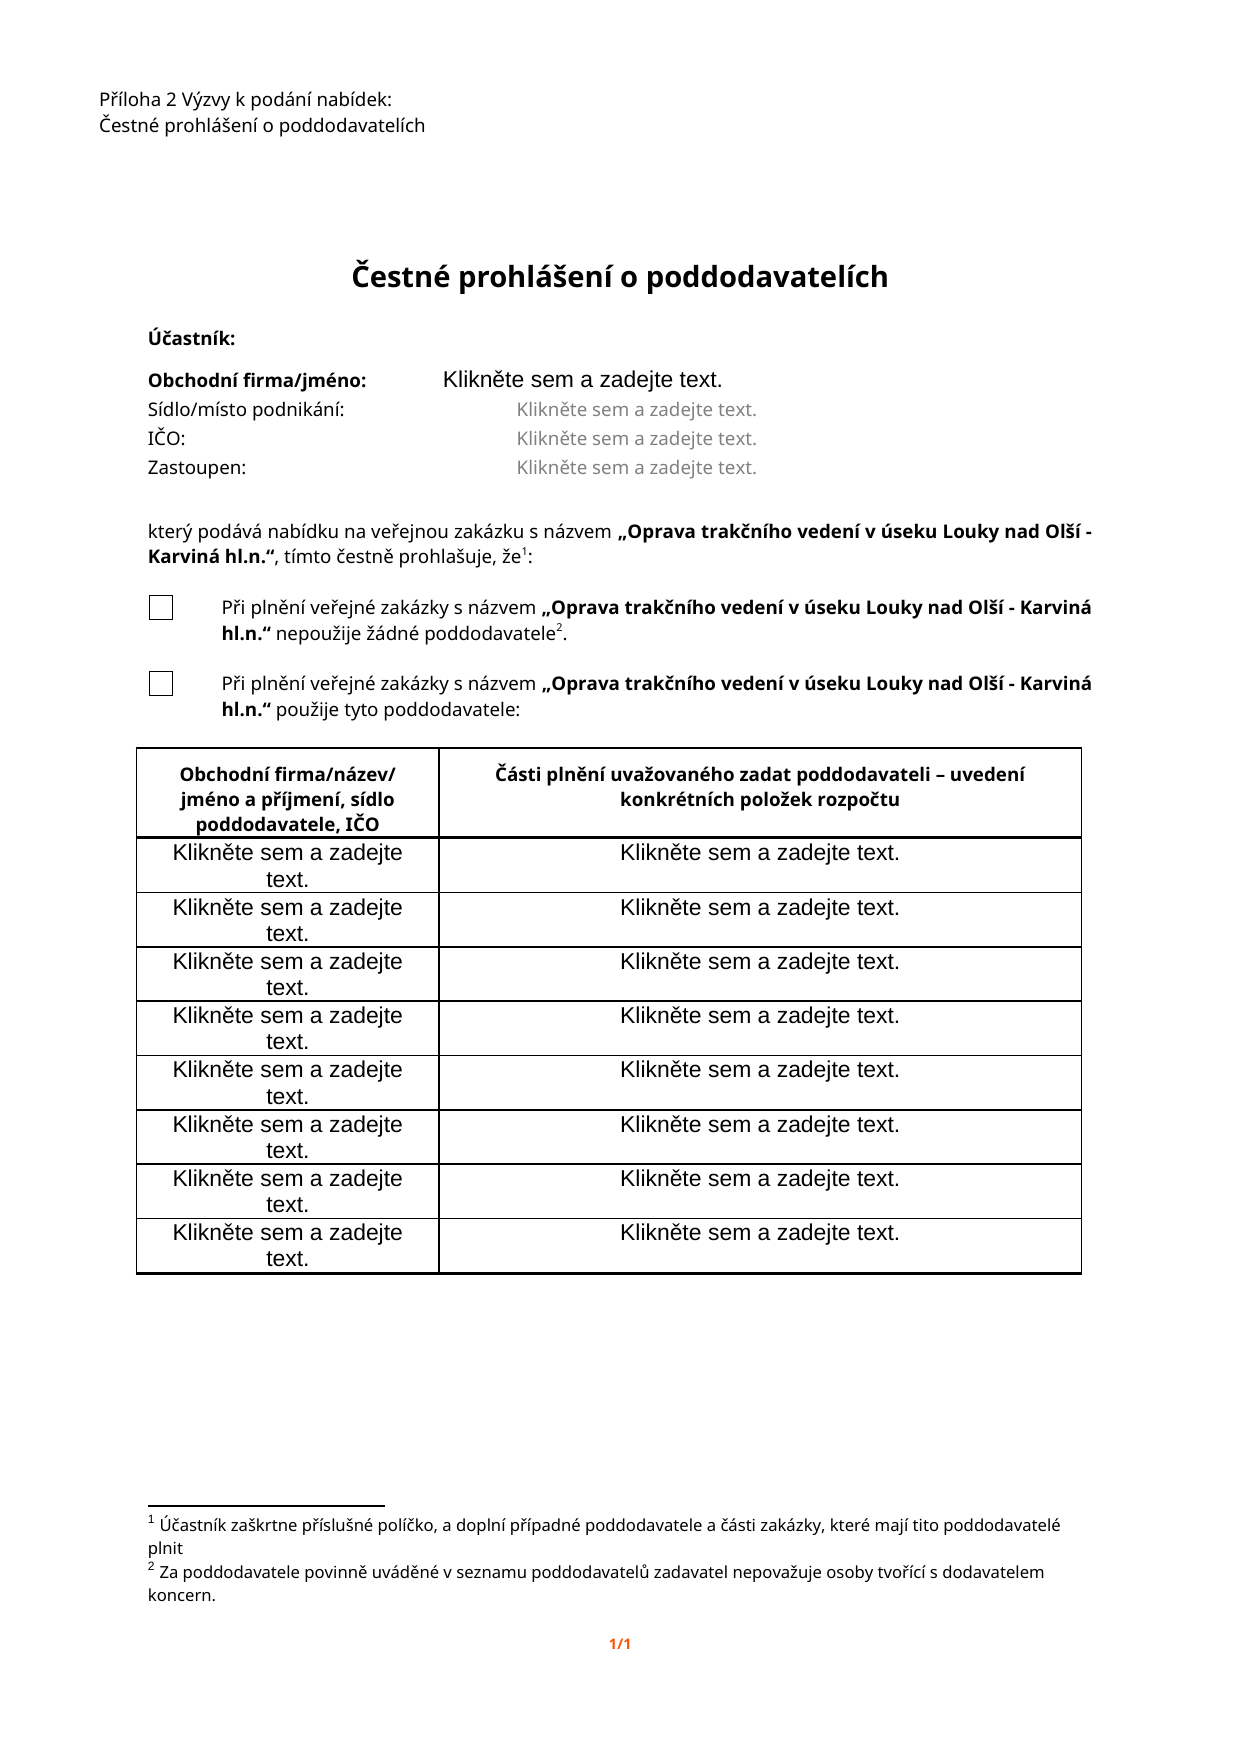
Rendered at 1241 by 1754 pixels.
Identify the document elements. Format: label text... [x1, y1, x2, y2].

table_header Části plnění uvažovaného zadat poddodavateli – uvedení konkrétních položek rozpočtu [440, 749, 1081, 836]
title Čestné prohlášení o poddodavatelích [148, 256, 1093, 296]
text Při plnění veřejné zakázky s názvem „Oprava trakčního vedení v úseku Louky nad Olší - Karviná hl.n.“ nepoužije žádné poddodavatele. [148, 594, 1093, 645]
table_header Obchodní firma/název/ jméno a příjmení, sídlo poddodavatele, IČO [137, 749, 438, 836]
text Sídlo/místo podnikání: [148, 393, 1093, 422]
text Zastoupen: [148, 451, 1093, 480]
text který podává nabídku na veřejnou zakázku s názvem „Oprava trakčního vedení v úseku Louky nad Olší - Karviná hl.n.“, tímto čestně prohlašuje, že: [148, 518, 1093, 569]
text Obchodní firma/jméno: [148, 364, 1093, 393]
text IČO: [148, 422, 1093, 451]
text Účastník: [148, 321, 1093, 352]
text Při plnění veřejné zakázky s názvem „Oprava trakčního vedení v úseku Louky nad Olší - Karviná hl.n.“ použije tyto poddodavatele: [148, 670, 1093, 721]
